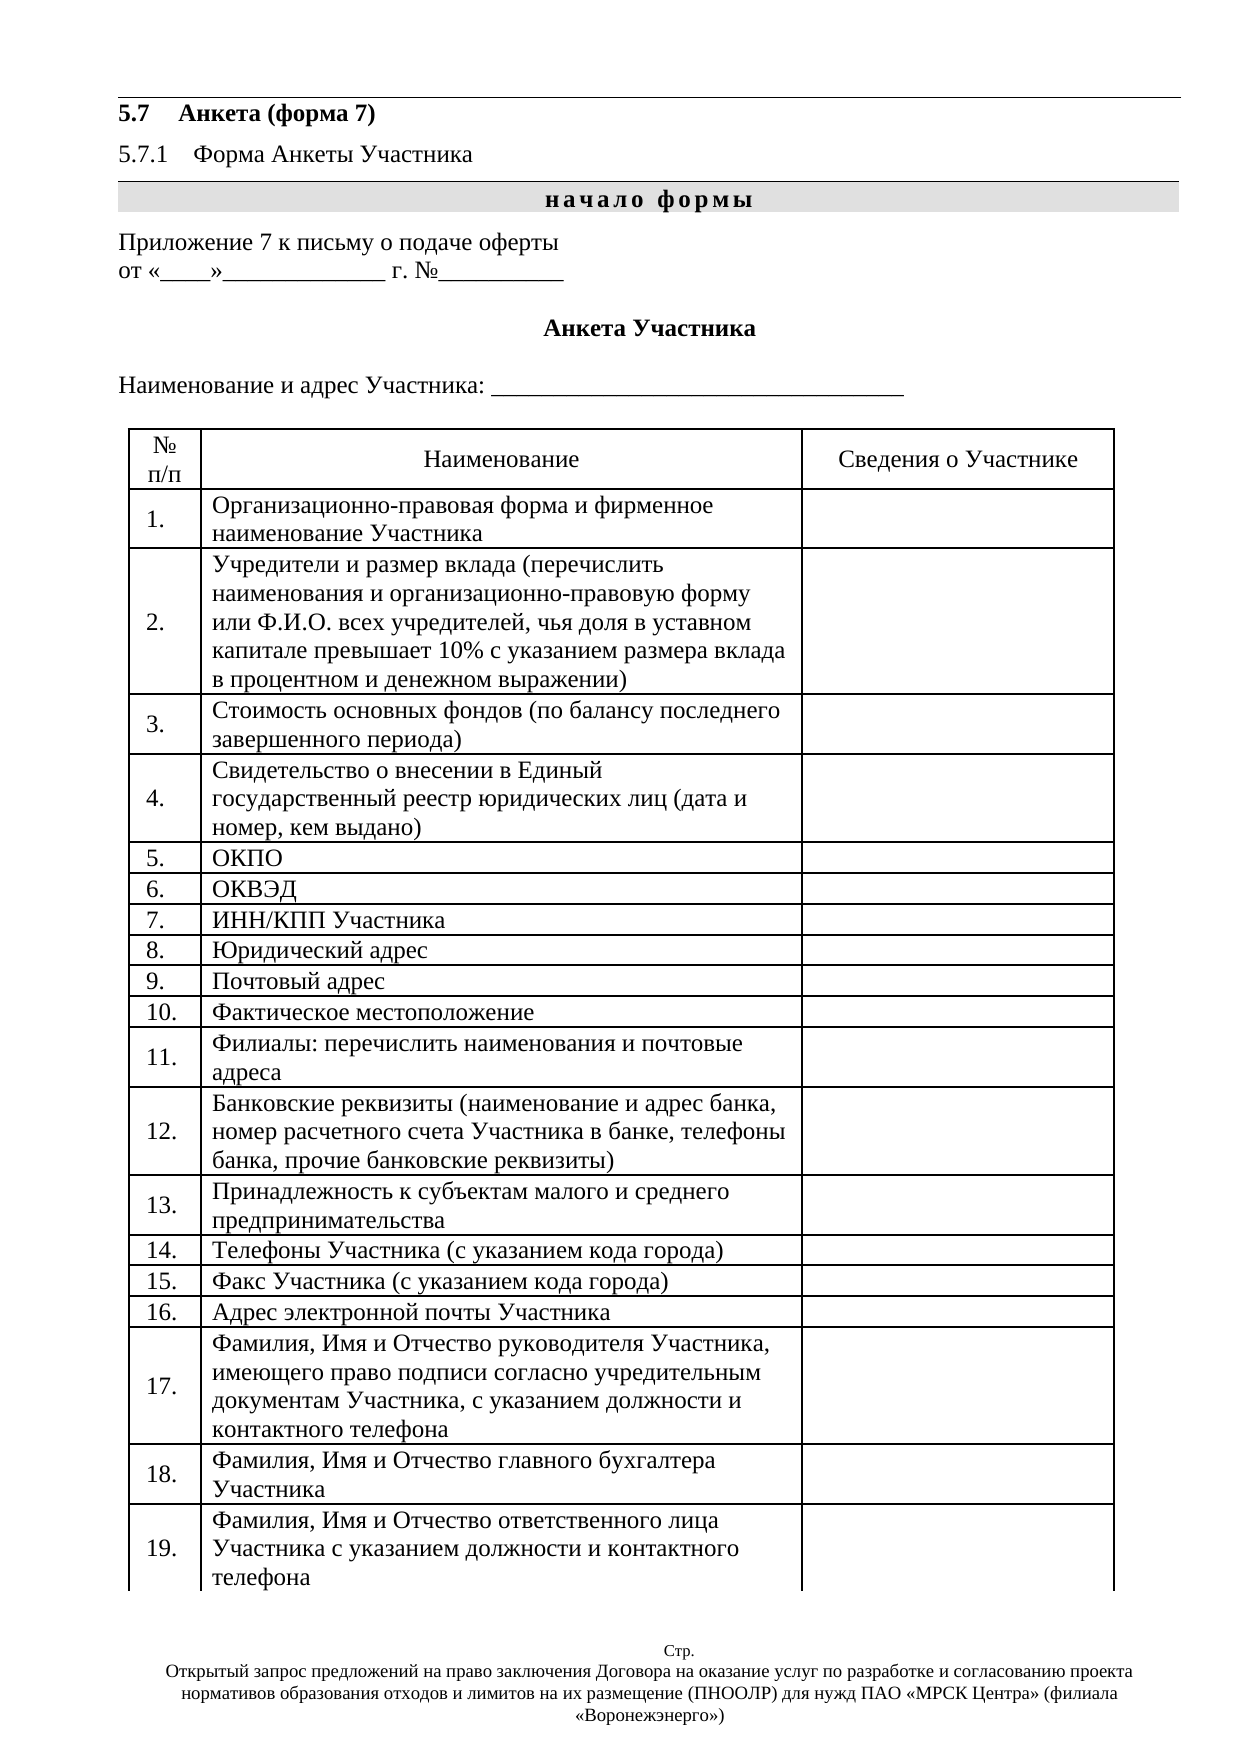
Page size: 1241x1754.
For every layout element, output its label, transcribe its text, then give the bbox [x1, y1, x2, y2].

table_cell [130, 1505, 200, 1591]
table_cell [130, 1266, 200, 1295]
table_cell Телефоны Участника (с указанием кода города) [202, 1236, 801, 1264]
table_cell [130, 549, 200, 693]
table_cell [130, 936, 200, 964]
table_cell [803, 1088, 1113, 1174]
table_header Сведения о Участнике [803, 430, 1113, 488]
table_cell Адрес электронной почты Участника [202, 1297, 801, 1326]
table_cell [803, 755, 1113, 841]
table_cell [130, 843, 200, 872]
table_header № п/п [130, 430, 200, 488]
table_cell Фамилия, Имя и Отчество главного бухгалтера Участника [202, 1445, 801, 1503]
table_cell [803, 874, 1113, 903]
table_cell [803, 1236, 1113, 1264]
table_cell [803, 549, 1113, 693]
table_cell ОКПО [202, 843, 801, 872]
table_cell Филиалы: перечислить наименования и почтовые адреса [202, 1028, 801, 1086]
table_cell ИНН/КПП Участника [202, 905, 801, 933]
table_cell [803, 966, 1113, 995]
table_cell [803, 1028, 1113, 1086]
table_cell [803, 997, 1113, 1026]
subtitle Форма Анкеты Участника [118, 139, 1181, 168]
table_cell Фактическое местоположение [202, 997, 801, 1026]
table_cell [130, 755, 200, 841]
table_cell [803, 1445, 1113, 1503]
subtitle Анкета (форма 7) [118, 98, 1181, 127]
table_cell Фамилия, Имя и Отчество ответственного лица Участника с указанием должности и контактного телефона [202, 1505, 801, 1591]
text начало формы [118, 182, 1179, 212]
table_cell Учредители и размер вклада (перечислить наименования и организационно-правовую форму или Ф.И.О. всех учредителей, чья доля в уставном капитале превышает 10% с указанием размера вклада в процентном и денежном выражении) [202, 549, 801, 693]
table_cell [130, 1236, 200, 1264]
table_cell [803, 1328, 1113, 1443]
table_cell [130, 966, 200, 995]
table_cell Факс Участника (с указанием кода города) [202, 1266, 801, 1295]
table_cell [130, 695, 200, 753]
table_cell [130, 997, 200, 1026]
table_cell [803, 936, 1113, 964]
table_cell [803, 843, 1113, 872]
table_cell [130, 1445, 200, 1503]
table_header Наименование [202, 430, 801, 488]
text Наименование и адрес Участника: _________________________________ [118, 371, 1181, 399]
table_cell [130, 1176, 200, 1233]
table_cell [803, 1505, 1113, 1591]
text Приложение 7 к письму о подаче оферты от «____»_____________ г. №__________ [118, 227, 1181, 284]
table_cell Принадлежность к субъектам малого и среднего предпринимательства [202, 1176, 801, 1233]
table_cell Фамилия, Имя и Отчество руководителя Участника, имеющего право подписи согласно учредительным документам Участника, с указанием должности и контактного телефона [202, 1328, 801, 1443]
table_cell [130, 1028, 200, 1086]
table_cell [130, 490, 200, 547]
table_cell [803, 490, 1113, 547]
table_cell ОКВЭД [202, 874, 801, 903]
table_cell Стоимость основных фондов (по балансу последнего завершенного периода) [202, 695, 801, 753]
table_cell [130, 1088, 200, 1174]
table_cell [130, 1297, 200, 1326]
table_cell [803, 1297, 1113, 1326]
table_cell [130, 905, 200, 933]
table_cell [803, 695, 1113, 753]
table_cell Юридический адрес [202, 936, 801, 964]
table_cell Банковские реквизиты (наименование и адрес банка, номер расчетного счета Участника в банке, телефоны банка, прочие банковские реквизиты) [202, 1088, 801, 1174]
table_cell [803, 1266, 1113, 1295]
text Анкета Участника [118, 313, 1181, 342]
table_cell [803, 1176, 1113, 1233]
table_cell [130, 1328, 200, 1443]
table_cell Организационно-правовая форма и фирменное наименование Участника [202, 490, 801, 547]
table_cell Почтовый адрес [202, 966, 801, 995]
table_cell Свидетельство о внесении в Единый государственный реестр юридических лиц (дата и номер, кем выдано) [202, 755, 801, 841]
table_cell [803, 905, 1113, 933]
table_cell [130, 874, 200, 903]
